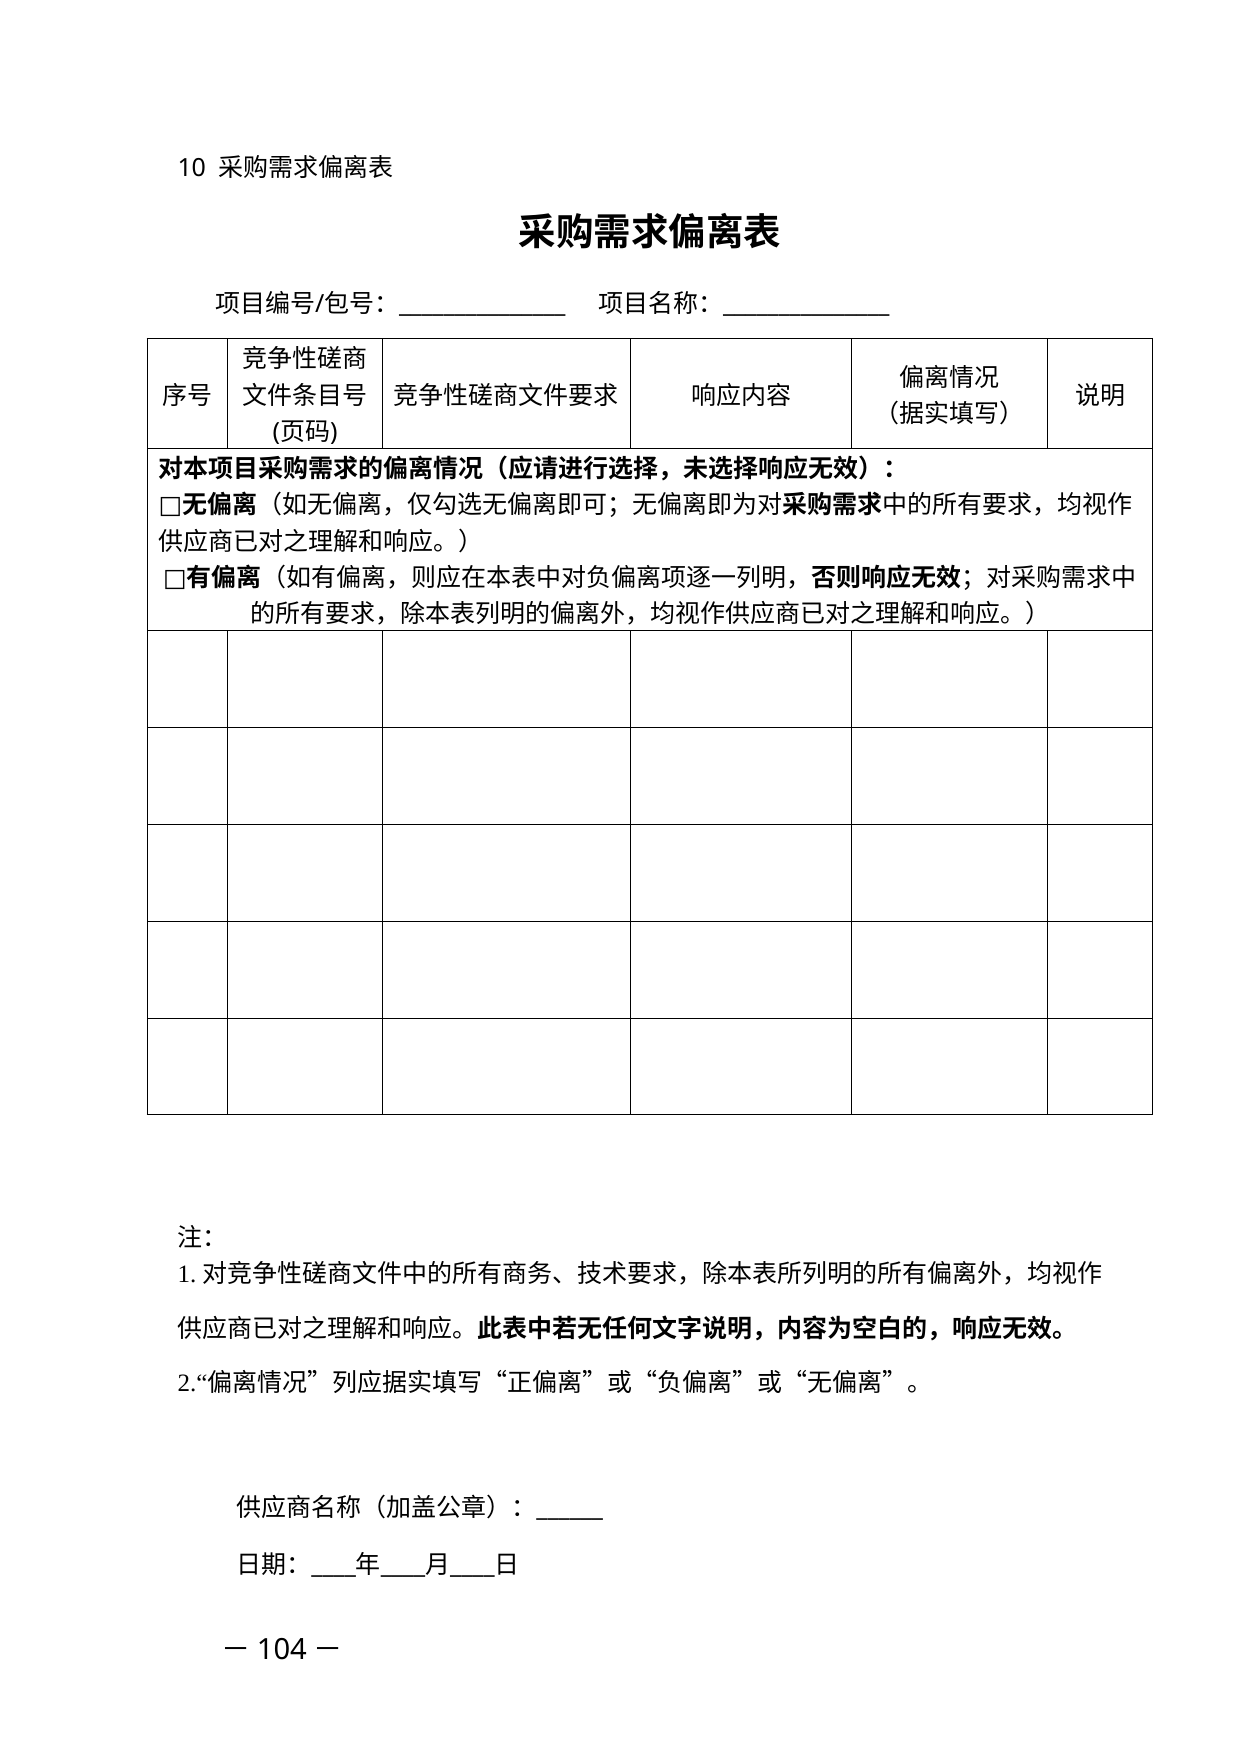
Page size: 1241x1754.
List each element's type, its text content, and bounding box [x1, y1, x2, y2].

table_cell [383, 922, 630, 1017]
table_cell [148, 825, 227, 921]
table_header 竞争性磋商文件条目号(页码) [228, 339, 382, 448]
table_cell [631, 728, 851, 824]
table_header 偏离情况 （据实填写） [852, 339, 1047, 448]
table_cell [383, 825, 630, 921]
table_cell [1048, 728, 1152, 824]
table_cell [383, 728, 630, 824]
table_cell [228, 631, 382, 727]
table_cell [1048, 1019, 1152, 1114]
text 项目编号/包号：_______________ 项目名称：_______________ [177, 283, 1122, 320]
table_cell [852, 631, 1047, 727]
text 1. 对竞争性磋商文件中的所有商务、技术要求，除本表所列明的所有偏离外，均视作供应商已对之理解和响应。此表中若无任何文字说明，内容为空白的，响应无效。 [177, 1254, 1122, 1344]
text 2.“偏离情况”列应据实填写“正偏离”或“负偏离”或“无偏离”。 [177, 1362, 1122, 1399]
table_cell [148, 922, 227, 1017]
text 日期：____年____月____日 [177, 1544, 1084, 1581]
table_header 响应内容 [631, 339, 851, 448]
table_cell [148, 631, 227, 727]
table_cell [631, 825, 851, 921]
table_cell [852, 1019, 1047, 1114]
table_cell [631, 631, 851, 727]
table_header 竞争性磋商文件要求 [383, 339, 630, 448]
table_cell [383, 1019, 630, 1114]
table_cell [852, 825, 1047, 921]
table_cell [148, 1019, 227, 1114]
table_cell [228, 922, 382, 1017]
text 注： [177, 1217, 1122, 1254]
table_cell [228, 825, 382, 921]
table_cell 对本项目采购需求的偏离情况（应请进行选择，未选择响应无效）： □无偏离（如无偏离，仅勾选无偏离即可；无偏离即为对采购需求中的所有要求，均视作供应商已对之理解和响应。） □有偏离（如有偏离，则应在本表中对负偏离项逐一列明，否则响应无效；对采购需求中的所有要求，除本表列明的偏离外，均视作供应商已对之理解和响应。） [148, 449, 1152, 630]
table_cell [383, 631, 630, 727]
table_cell [148, 728, 227, 824]
table_cell [1048, 825, 1152, 921]
table_header 说明 [1048, 339, 1152, 448]
table_cell [631, 1019, 851, 1114]
table_cell [1048, 631, 1152, 727]
text 供应商名称（加盖公章）：______ [177, 1487, 1084, 1524]
text 采购需求偏离表 [177, 202, 1122, 256]
table_cell [852, 922, 1047, 1017]
table_header 序号 [148, 339, 227, 448]
table_cell [852, 728, 1047, 824]
table_cell [228, 728, 382, 824]
table_cell [631, 922, 851, 1017]
table_cell [1048, 922, 1152, 1017]
text 10 采购需求偏离表 [177, 148, 1122, 184]
table_cell [228, 1019, 382, 1114]
